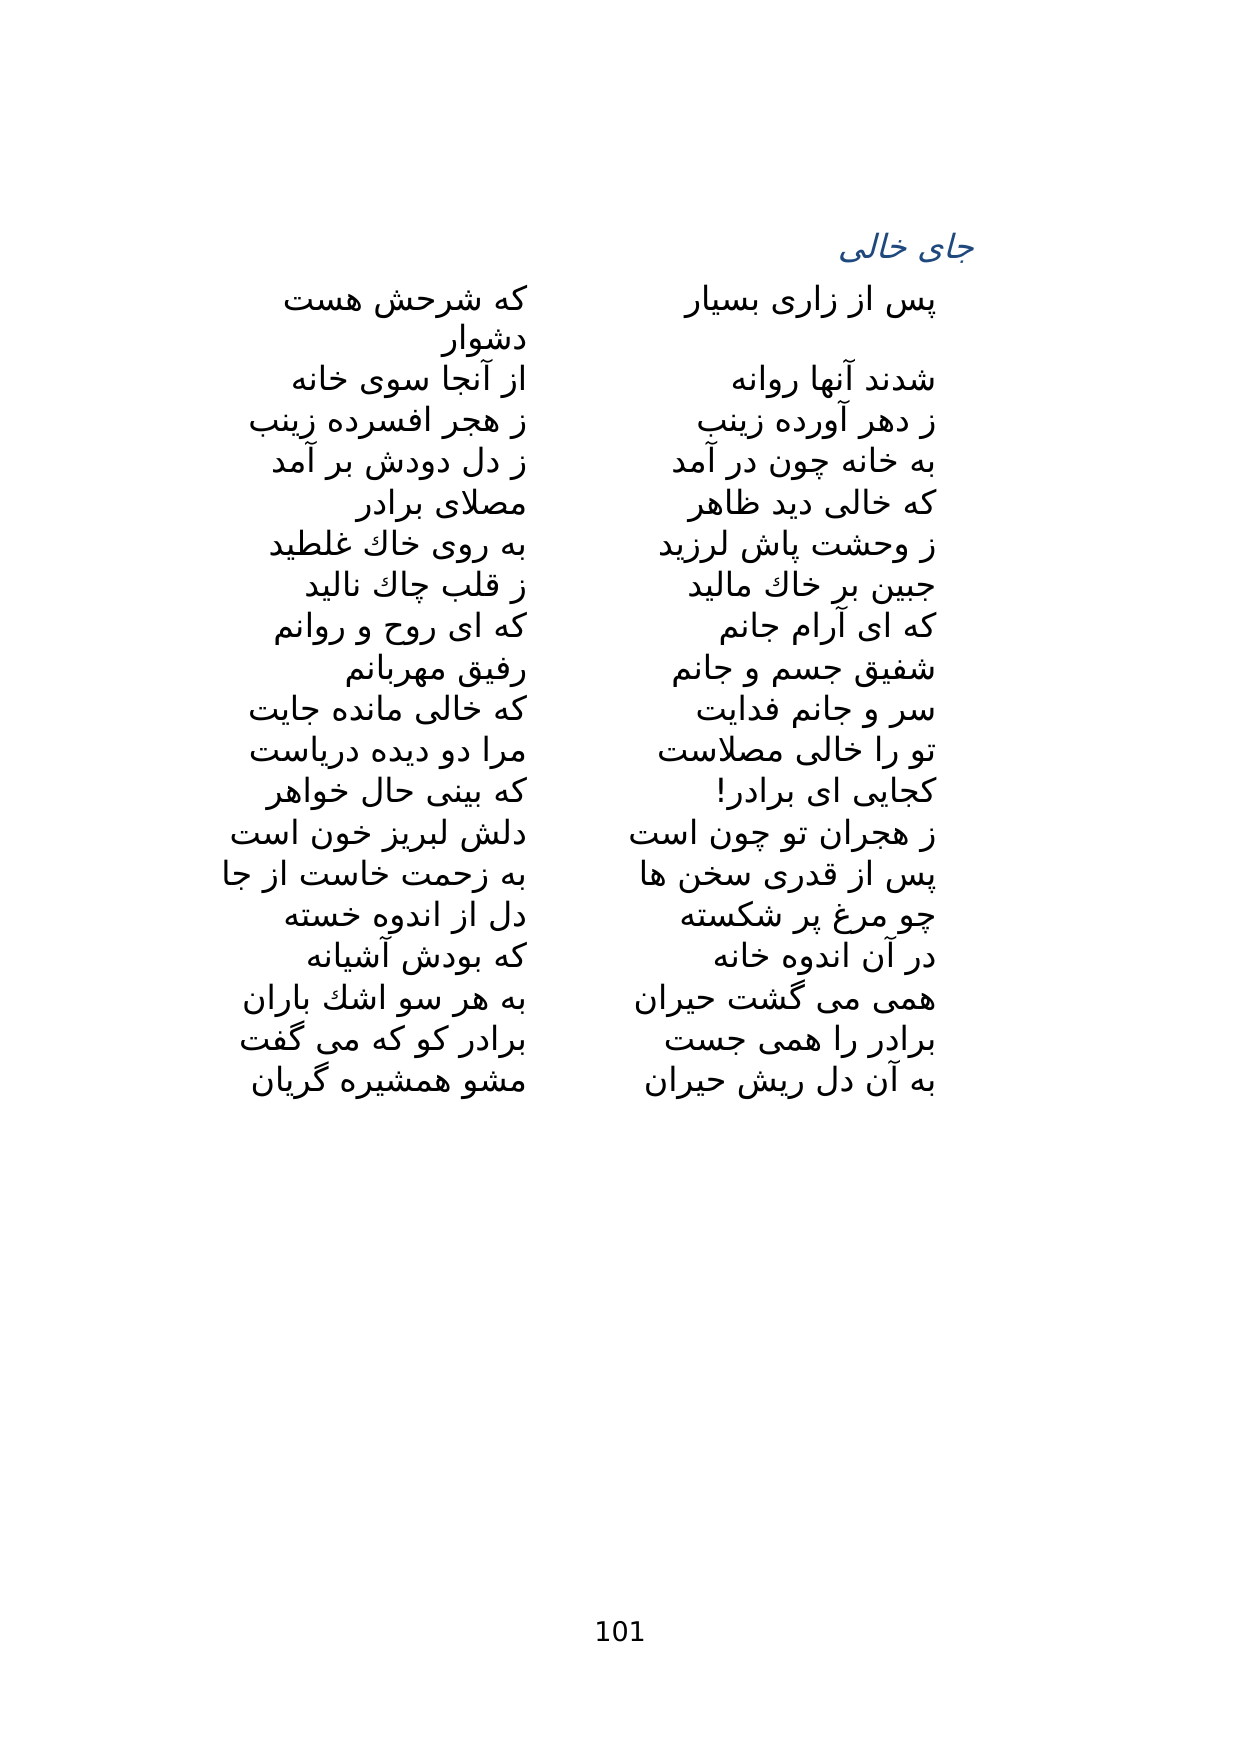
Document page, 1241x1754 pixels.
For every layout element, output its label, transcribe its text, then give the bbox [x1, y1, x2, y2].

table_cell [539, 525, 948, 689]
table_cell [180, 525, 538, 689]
subtitle جاى خالى [236, 228, 1004, 267]
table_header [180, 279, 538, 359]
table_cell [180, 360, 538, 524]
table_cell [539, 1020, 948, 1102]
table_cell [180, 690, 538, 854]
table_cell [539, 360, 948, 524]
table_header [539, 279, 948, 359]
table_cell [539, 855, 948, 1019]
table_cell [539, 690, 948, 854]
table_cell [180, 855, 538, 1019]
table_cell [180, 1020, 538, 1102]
